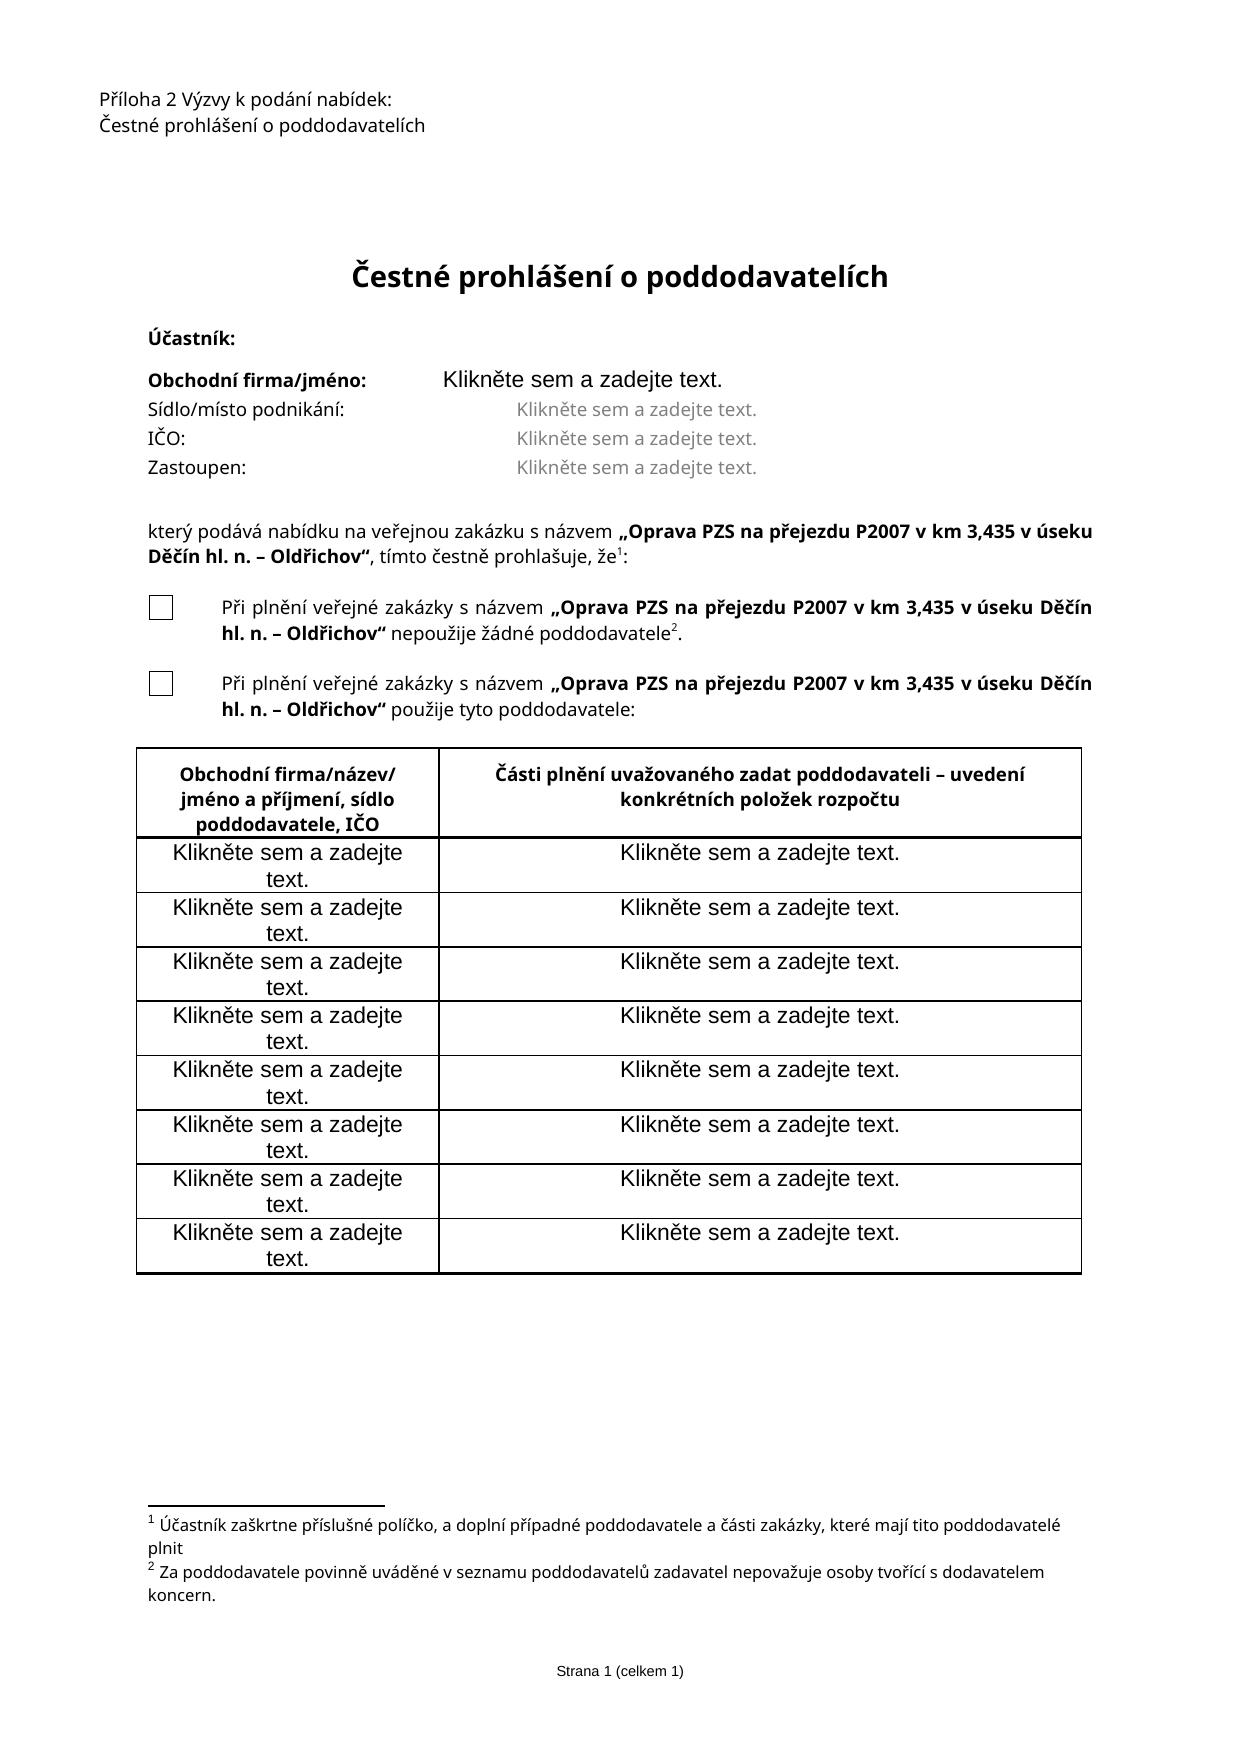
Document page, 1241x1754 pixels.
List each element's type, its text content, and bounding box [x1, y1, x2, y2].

text Zastoupen: [148, 451, 1093, 480]
text Při plnění veřejné zakázky s názvem „Oprava PZS na přejezdu P2007 v km 3,435 v úseku Děčín hl. n. – Oldřichov“ použije tyto poddodavatele: [148, 670, 1093, 721]
text Sídlo/místo podnikání: [148, 393, 1093, 422]
table_header Části plnění uvažovaného zadat poddodavateli – uvedení konkrétních položek rozpočtu [440, 749, 1081, 836]
table_header Obchodní firma/název/ jméno a příjmení, sídlo poddodavatele, IČO [137, 749, 438, 836]
text Obchodní firma/jméno: [148, 364, 1093, 393]
title Čestné prohlášení o poddodavatelích [148, 256, 1093, 296]
text Při plnění veřejné zakázky s názvem „Oprava PZS na přejezdu P2007 v km 3,435 v úseku Děčín hl. n. – Oldřichov“ nepoužije žádné poddodavatele. [148, 594, 1093, 645]
text Účastník: [148, 321, 1093, 352]
text IČO: [148, 422, 1093, 451]
text který podává nabídku na veřejnou zakázku s názvem „Oprava PZS na přejezdu P2007 v km 3,435 v úseku Děčín hl. n. – Oldřichov“, tímto čestně prohlašuje, že: [148, 518, 1093, 569]
